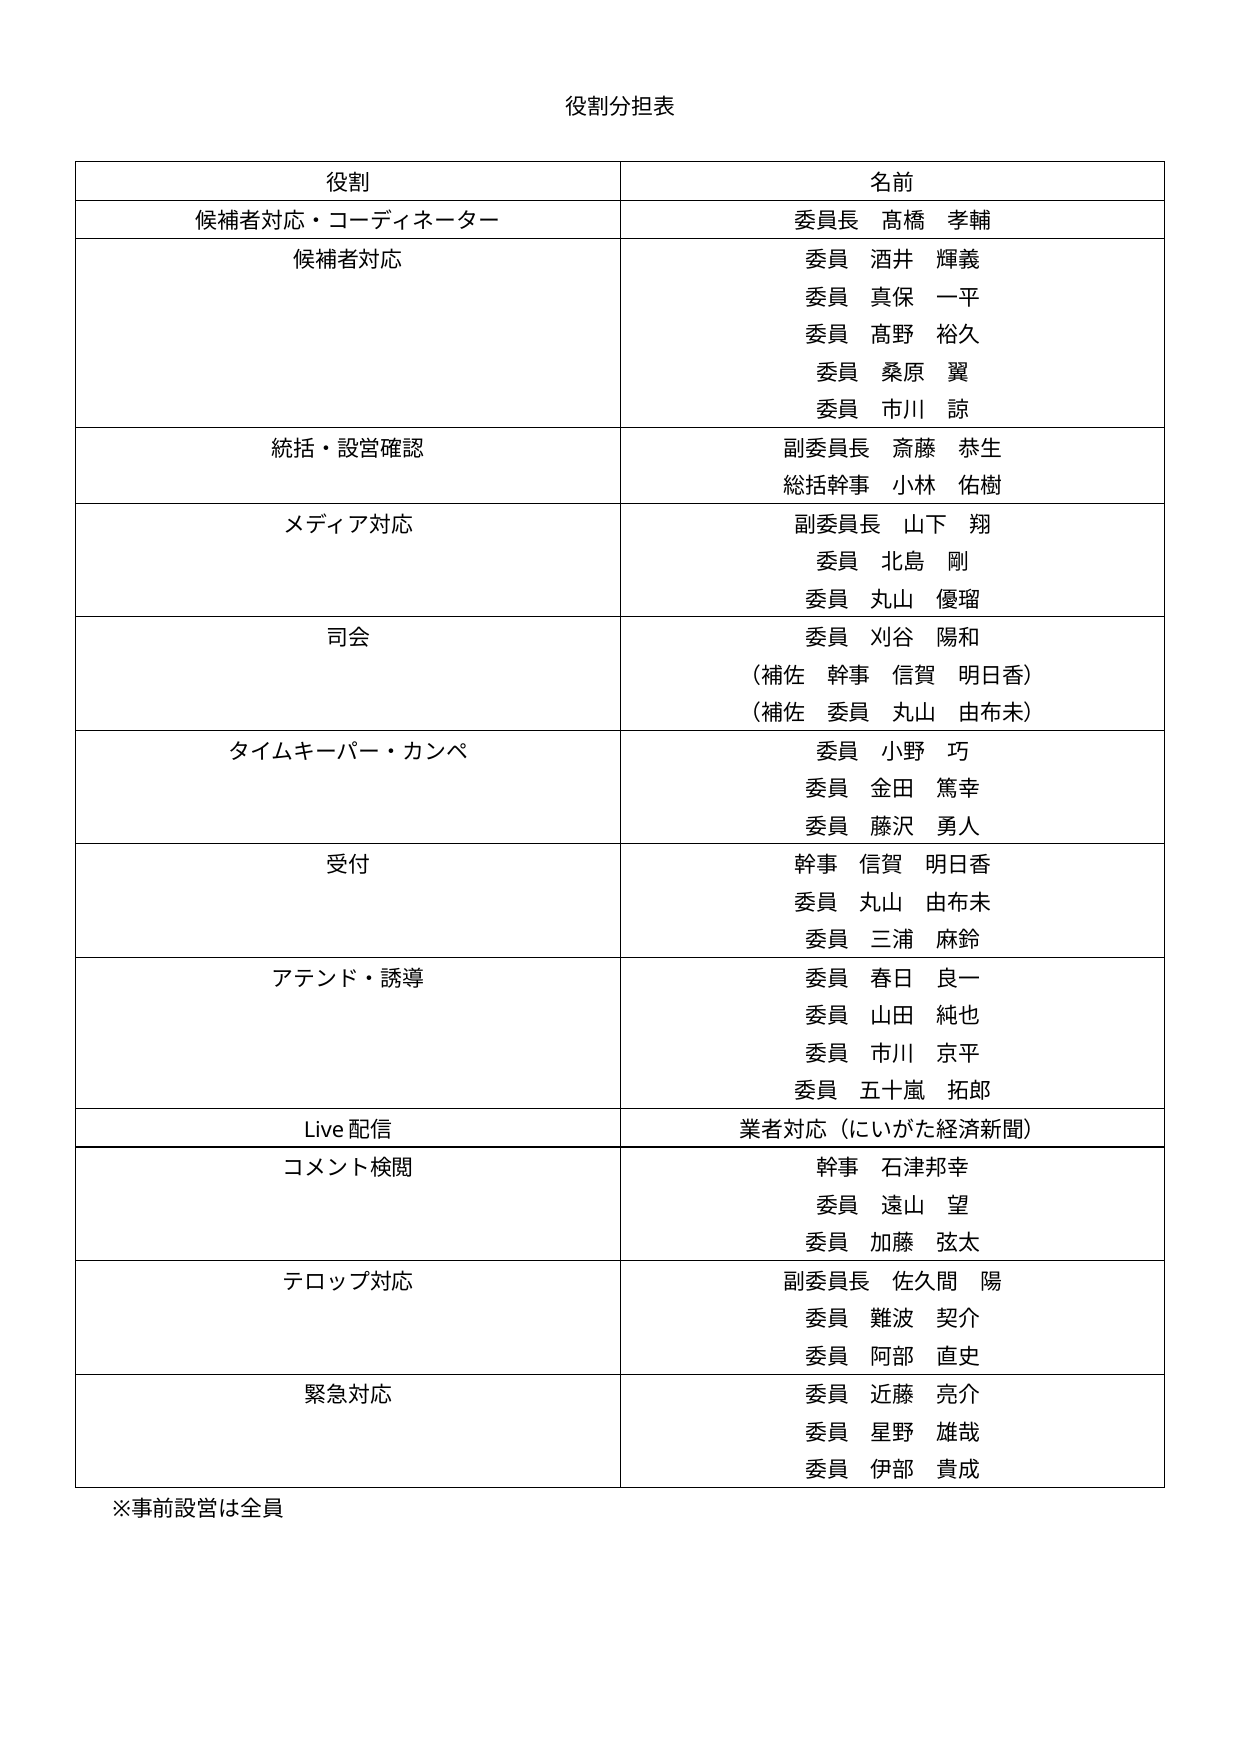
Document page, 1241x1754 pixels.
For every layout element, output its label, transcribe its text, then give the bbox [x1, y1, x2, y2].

table_cell 司会 [76, 617, 620, 730]
table_cell 委員 小野 巧 委員 金田 篤幸 委員 藤沢 勇人 [621, 731, 1164, 843]
text 役割分担表 [75, 86, 1165, 123]
table_cell 受付 [76, 844, 620, 957]
table_cell 統括・設営確認 [76, 428, 620, 503]
table_cell タイムキーパー・カンペ [76, 731, 620, 843]
table_cell コメント検閲 [76, 1148, 620, 1260]
table_cell 候補者対応・コーディネーター [76, 201, 620, 238]
table_cell テロップ対応 [76, 1261, 620, 1373]
table_cell 幹事 石津邦幸 委員 遠山 望 委員 加藤 弦太 [621, 1148, 1164, 1260]
table_header 名前 [621, 162, 1164, 199]
table_cell 委員 春日 良一 委員 山田 純也 委員 市川 京平 委員 五十嵐 拓郎 [621, 958, 1164, 1108]
table_cell 委員 近藤 亮介 委員 星野 雄哉 委員 伊部 貴成 [621, 1375, 1164, 1487]
table_cell 候補者対応 [76, 239, 620, 427]
table_cell 委員 刈谷 陽和 （補佐 幹事 信賀 明日香） （補佐 委員 丸山 由布未） [621, 617, 1164, 730]
table_cell 副委員長 斎藤 恭生 総括幹事 小林 佑樹 [621, 428, 1164, 503]
table_cell 緊急対応 [76, 1375, 620, 1487]
table_cell 副委員長 山下 翔 委員 北島 剛 委員 丸山 優瑠 [621, 504, 1164, 616]
list ※事前設営は全員 [112, 1488, 1165, 1526]
table_cell 業者対応（にいがた経済新聞） [621, 1109, 1164, 1146]
table_cell Live配信 [76, 1109, 620, 1146]
table_cell 委員 酒井 輝義 委員 真保 一平 委員 髙野 裕久 委員 桑原 翼 委員 市川 諒 [621, 239, 1164, 427]
table_cell メディア対応 [76, 504, 620, 616]
table_cell アテンド・誘導 [76, 958, 620, 1108]
table_header 役割 [76, 162, 620, 199]
table_cell 副委員長 佐久間 陽 委員 難波 契介 委員 阿部 直史 [621, 1261, 1164, 1373]
table_cell 委員長 髙橋 孝輔 [621, 201, 1164, 238]
table_cell 幹事 信賀 明日香 委員 丸山 由布未 委員 三浦 麻鈴 [621, 844, 1164, 957]
